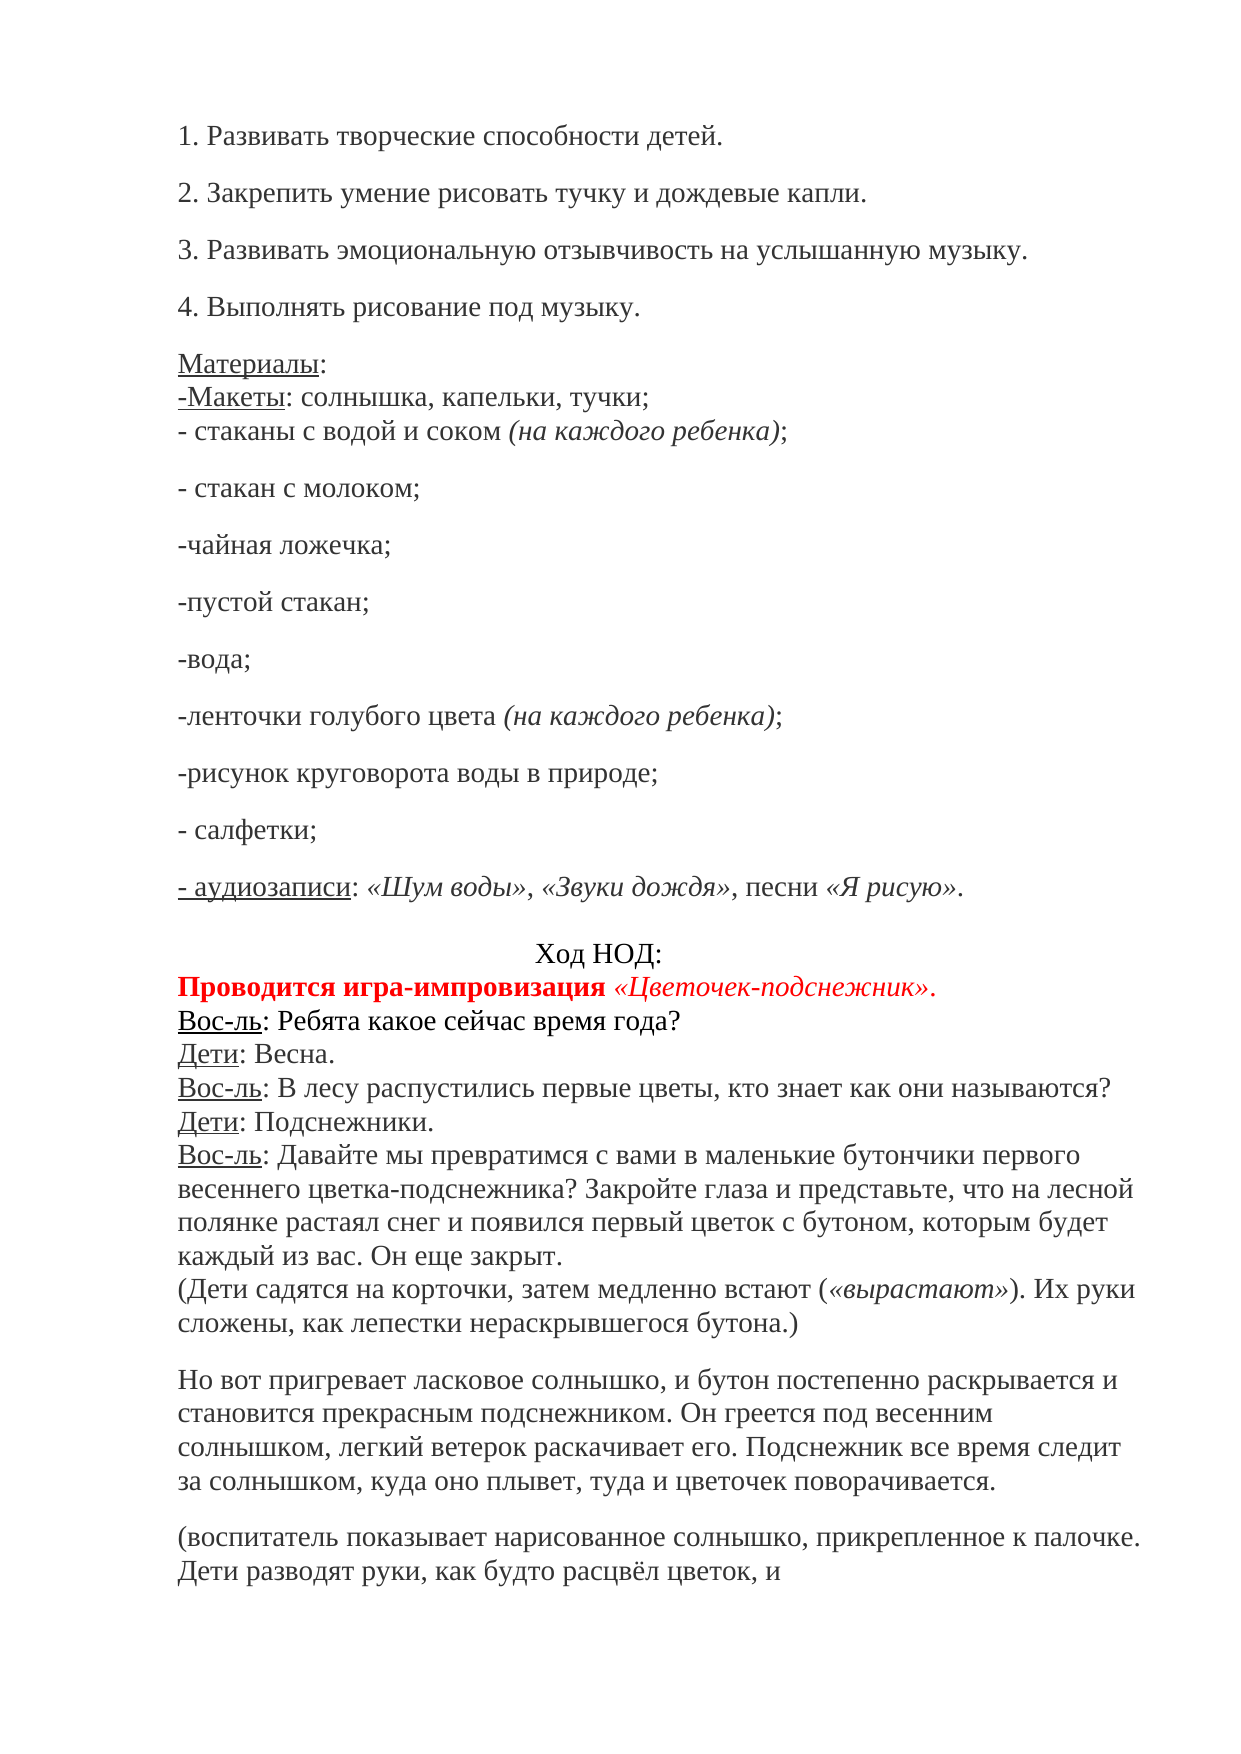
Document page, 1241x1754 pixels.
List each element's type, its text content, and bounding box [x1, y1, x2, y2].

text Дети: Подснежники. [177, 1104, 1152, 1137]
text Вос-ль: В лесу распустились первые цветы, кто знает как они называются? [177, 1070, 1152, 1104]
text 3. Развивать эмоциональную отзывчивость на услышанную музыку. [177, 232, 1152, 266]
text - стаканы с водой и соком (на каждого ребенка); [177, 413, 1152, 447]
text -Макеты: солнышка, капельки, тучки; [177, 379, 1152, 413]
text -чайная ложечка; [177, 527, 1152, 561]
text Но вот пригревает ласковое солнышко, и бутон постепенно раскрывается и становится прекрасным подснежником. Он греется под весенним солнышком, легкий ветерок раскачивает его. Подснежник все время следит за солнышком, куда оно плывет, туда и цветочек поворачивается. [177, 1362, 1152, 1496]
text 1. Развивать творческие способности детей. [177, 118, 1152, 152]
text Вос-ль: Давайте мы превратимся с вами в маленькие бутончики первого весеннего цветка-подснежника? Закройте глаза и представьте, что на лесной полянке растаял снег и появился первый цветок с бутоном, которым будет каждый из вас. Он еще закрыт. [177, 1137, 1152, 1271]
text -ленточки голубого цвета (на каждого ребенка); [177, 698, 1152, 732]
text 2. Закрепить умение рисовать тучку и дождевые капли. [177, 175, 1152, 209]
text -вода; [177, 641, 1152, 674]
text - салфетки; [177, 812, 1152, 846]
text Ход НОД: [177, 936, 1152, 969]
text Проводится игра-импровизация «Цветочек-подснежник». [177, 969, 1152, 1003]
text (Дети садятся на корточки, затем медленно встают («вырастают»). Их руки сложены, как лепестки нераскрывшегося бутона.) [177, 1271, 1152, 1338]
text -пустой стакан; [177, 584, 1152, 618]
text Материалы: [177, 346, 1152, 379]
text Дети: Весна. [177, 1037, 1152, 1070]
text -рисунок круговорота воды в природе; [177, 755, 1152, 788]
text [177, 1519, 1152, 1587]
text - аудиозаписи: «Шум воды», «Звуки дождя», песни «Я рисую». [177, 869, 1152, 902]
text 4. Выполнять рисование под музыку. [177, 289, 1152, 323]
text Вос-ль: Ребята какое сейчас время года? [177, 1003, 1152, 1037]
text - стакан с молоком; [177, 470, 1152, 504]
